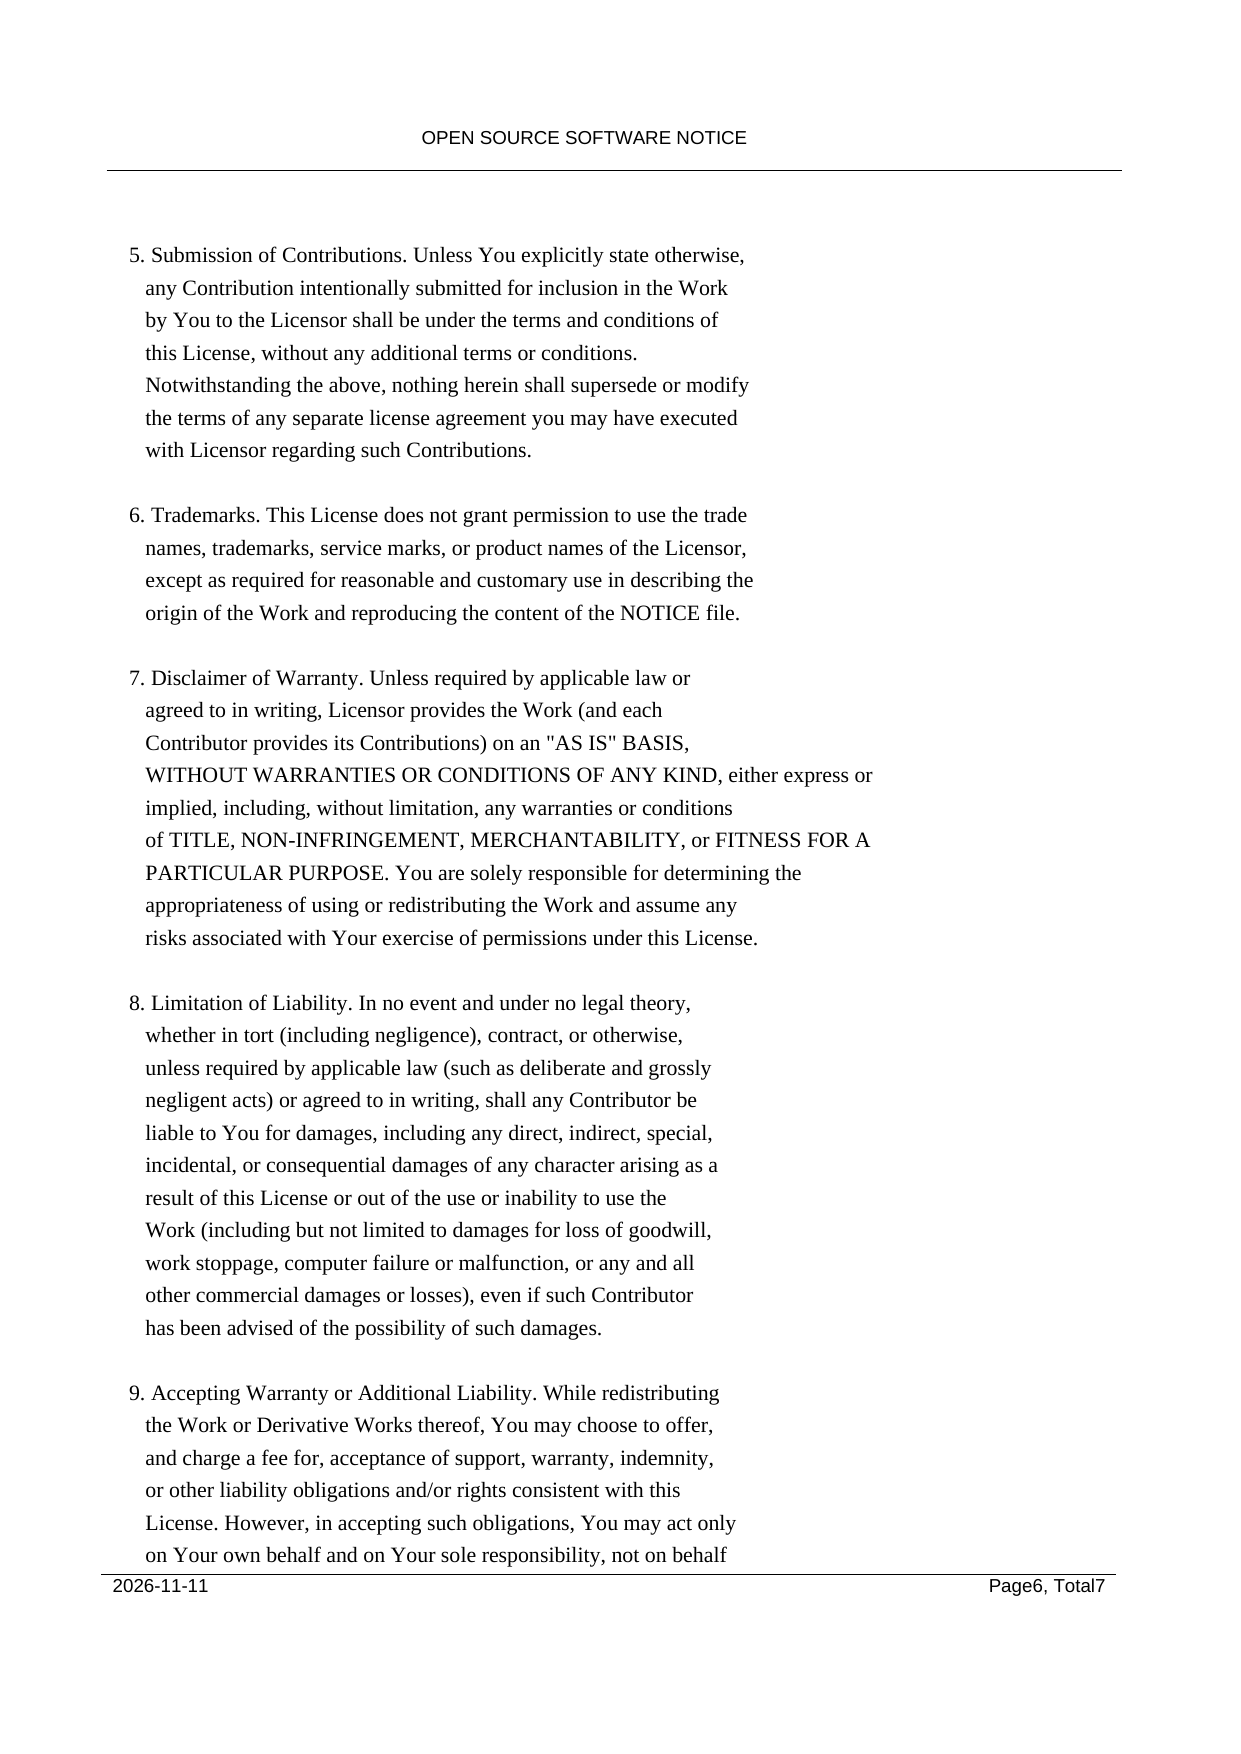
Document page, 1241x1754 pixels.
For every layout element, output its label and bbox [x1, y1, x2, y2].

text [112, 206, 1128, 1571]
